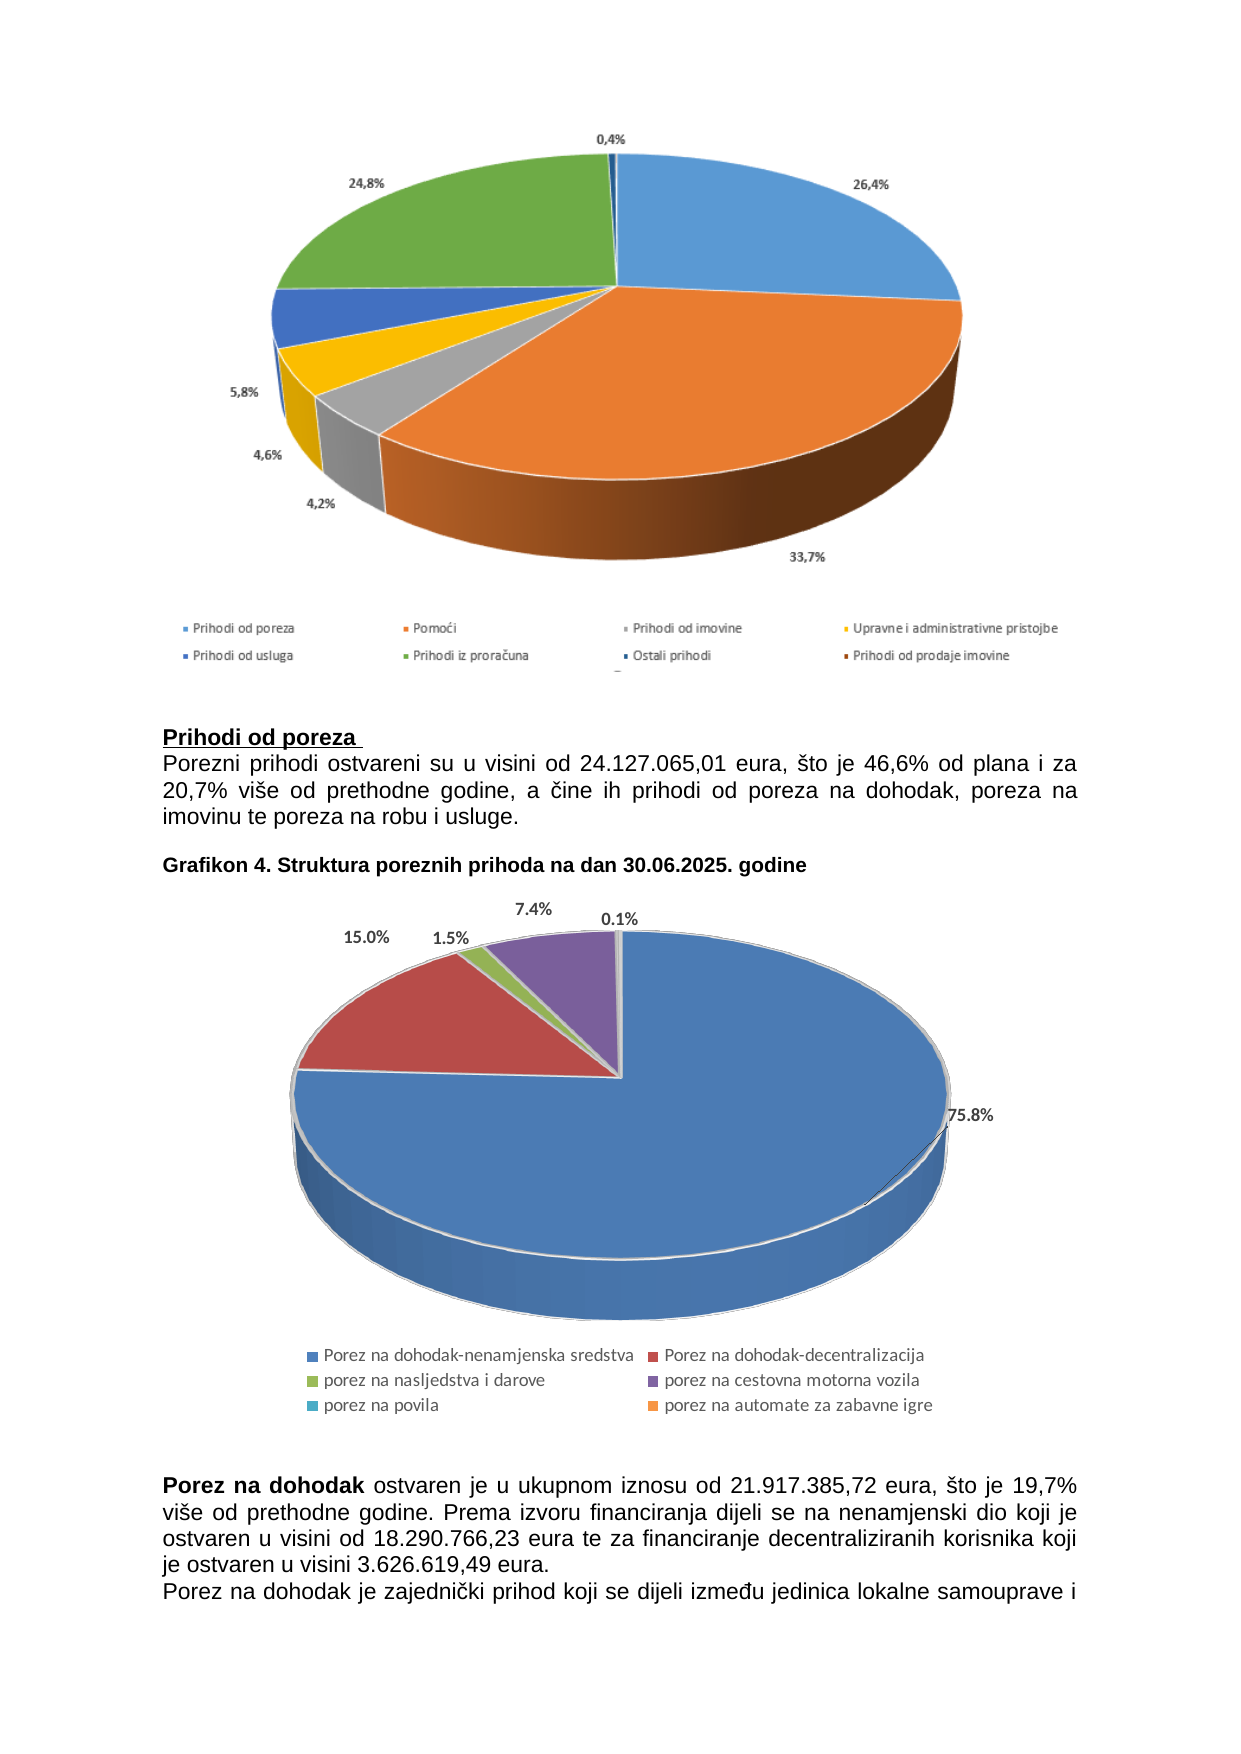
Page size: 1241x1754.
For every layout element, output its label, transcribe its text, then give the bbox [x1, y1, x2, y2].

text Grafikon 4. Struktura poreznih prihoda na dan 30.06.2025. godine [162, 853, 1078, 877]
text Prihodi od poreza [162, 724, 1078, 750]
picture [162, 118, 1078, 672]
text Porezni prihodi ostvareni su u visini od 24.127.065,01 eura, što je 46,6% od plana i za 20,7% više od prethodne godine, a čine ih prihodi od poreza na dohodak, poreza na imovinu te poreza na robu i usluge. [162, 750, 1078, 829]
text Porez na dohodak ostvaren je u ukupnom iznosu od 21.917.385,72 eura, što je 19,7% više od prethodne godine. Prema izvoru financiranja dijeli se na nenamjenski dio koji je ostvaren u visini od 18.290.766,23 eura te za financiranje decentraliziranih korisnika koji je ostvaren u visini 3.626.619,49 eura. [162, 1472, 1078, 1578]
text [162, 1578, 1078, 1604]
